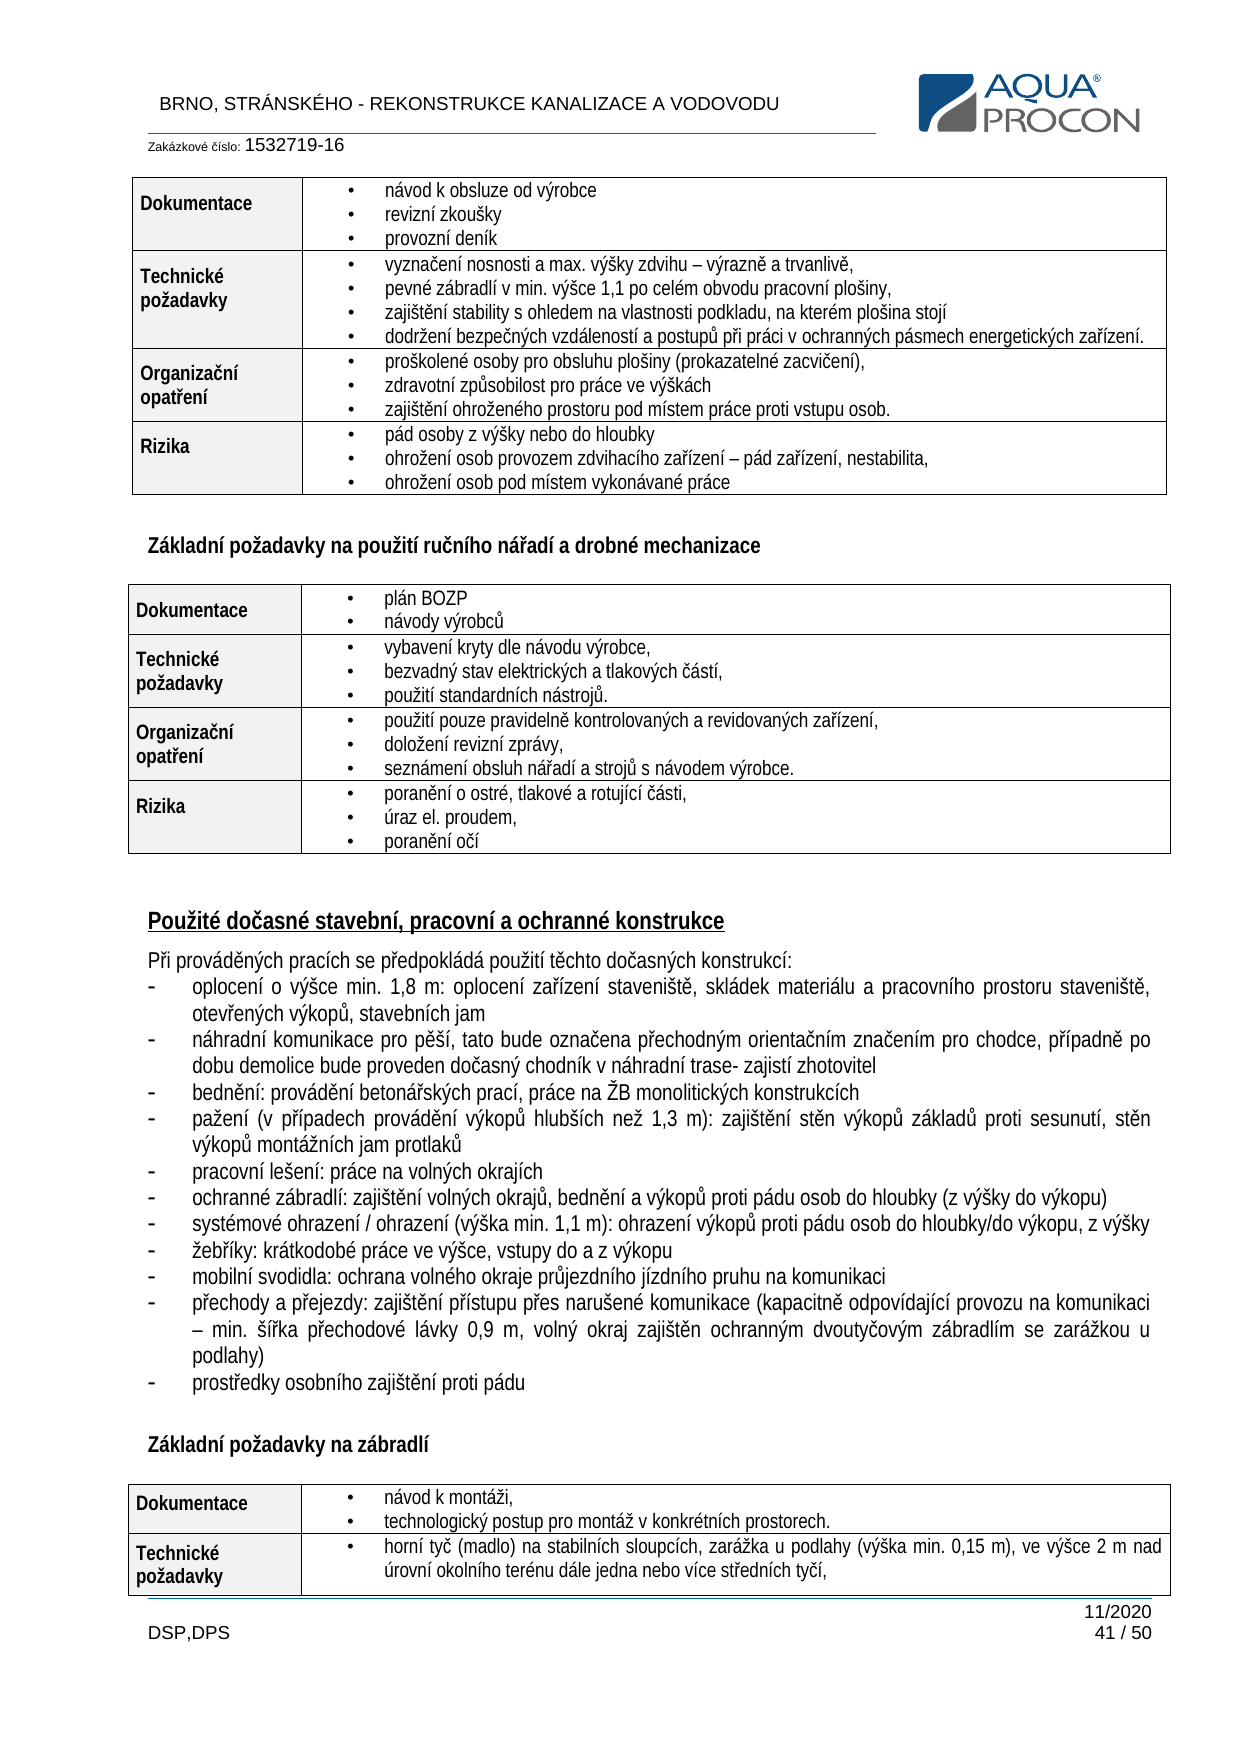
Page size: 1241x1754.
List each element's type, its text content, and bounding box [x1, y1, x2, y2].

list žebříky: krátkodobé práce ve výšce, vstupy do a z výkopu [148, 1237, 1152, 1263]
list oplocení o výšce min. 1,8 m: oplocení zařízení staveniště, skládek materiálu a pracovního prostoru staveniště, otevřených výkopů, stavebních jam [148, 973, 1152, 1026]
table_header návod k montáži, technologický postup pro montáž v konkrétních prostorech. [302, 1485, 1170, 1533]
text Při prováděných pracích se předpokládá použití těchto dočasných konstrukcí: [148, 947, 1152, 973]
list pracovní lešení: práce na volných okrajích [148, 1158, 1152, 1184]
table_cell proškolené osoby pro obsluhu plošiny (prokazatelné zacvičení), zdravotní způsobilost pro práce ve výškách zajištění ohroženého prostoru pod místem práce proti vstupu osob. [303, 349, 1166, 421]
table_header Dokumentace [129, 585, 301, 633]
table_cell použití pouze pravidelně kontrolovaných a revidovaných zařízení, doložení revizní zprávy, seznámení obsluh nářadí a strojů s návodem výrobce. [302, 708, 1170, 780]
table_cell Technické požadavky [129, 1534, 301, 1594]
table_cell pád osoby z výšky nebo do hloubky ohrožení osob provozem zdvihacího zařízení – pád zařízení, nestabilita, ohrožení osob pod místem vykonávané práce [303, 422, 1166, 494]
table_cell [302, 1534, 1170, 1594]
table_cell Technické požadavky [129, 635, 301, 707]
list bednění: provádění betonářských prací, práce na ŽB monolitických konstrukcích [148, 1078, 1152, 1105]
text Použité dočasné stavební, pracovní a ochranné konstrukce [148, 906, 1152, 934]
list systémové ohrazení / ohrazení (výška min. 1,1 m): ohrazení výkopů proti pádu osob do hloubky/do výkopu, z výšky [148, 1210, 1152, 1237]
table_cell Rizika [129, 781, 301, 853]
text Základní požadavky na použití ručního nářadí a drobné mechanizace [148, 532, 1152, 558]
text Základní požadavky na zábradlí [148, 1431, 1152, 1458]
list ochranné zábradlí: zajištění volných okrajů, bednění a výkopů proti pádu osob do hloubky (z výšky do výkopu) [148, 1184, 1152, 1210]
table_cell vyznačení nosnosti a max. výšky zdvihu – výrazně a trvanlivě, pevné zábradlí v min. výšce 1,1 po celém obvodu pracovní plošiny, zajištění stability s ohledem na vlastnosti podkladu, na kterém plošina stojí dodržení bezpečných vzdáleností a postupů při práci v ochranných pásmech energetických zařízení. [303, 251, 1166, 348]
table_cell Rizika [133, 422, 302, 494]
table_header plán BOZP návody výrobců [302, 585, 1170, 633]
table_header Dokumentace [129, 1485, 301, 1533]
list náhradní komunikace pro pěší, tato bude označena přechodným orientačním značením pro chodce, případně po dobu demolice bude proveden dočasný chodník v náhradní trase- zajistí zhotovitel [148, 1026, 1152, 1078]
list přechody a přejezdy: zajištění přístupu přes narušené komunikace (kapacitně odpovídající provozu na komunikaci – min. šířka přechodové lávky 0,9 m, volný okraj zajištěn ochranným dvoutyčovým zábradlím se zarážkou u podlahy) [148, 1289, 1152, 1368]
table_cell Organizační opatření [129, 708, 301, 780]
list mobilní svodidla: ochrana volného okraje průjezdního jízdního pruhu na komunikaci [148, 1263, 1152, 1289]
table_cell vybavení kryty dle návodu výrobce, bezvadný stav elektrických a tlakových částí, použití standardních nástrojů. [302, 635, 1170, 707]
table_cell Organizační opatření [133, 349, 302, 421]
list pažení (v případech provádění výkopů hlubších než 1,3 m): zajištění stěn výkopů základů proti sesunutí, stěn výkopů montážních jam protlaků [148, 1105, 1152, 1158]
table_header Dokumentace [133, 178, 302, 250]
table_header návod k obsluze od výrobce revizní zkoušky provozní deník [303, 178, 1166, 250]
table_cell poranění o ostré, tlakové a rotující části, úraz el. proudem, poranění očí [302, 781, 1170, 853]
list prostředky osobního zajištění proti pádu [148, 1368, 1152, 1395]
table_cell Technické požadavky [133, 251, 302, 348]
